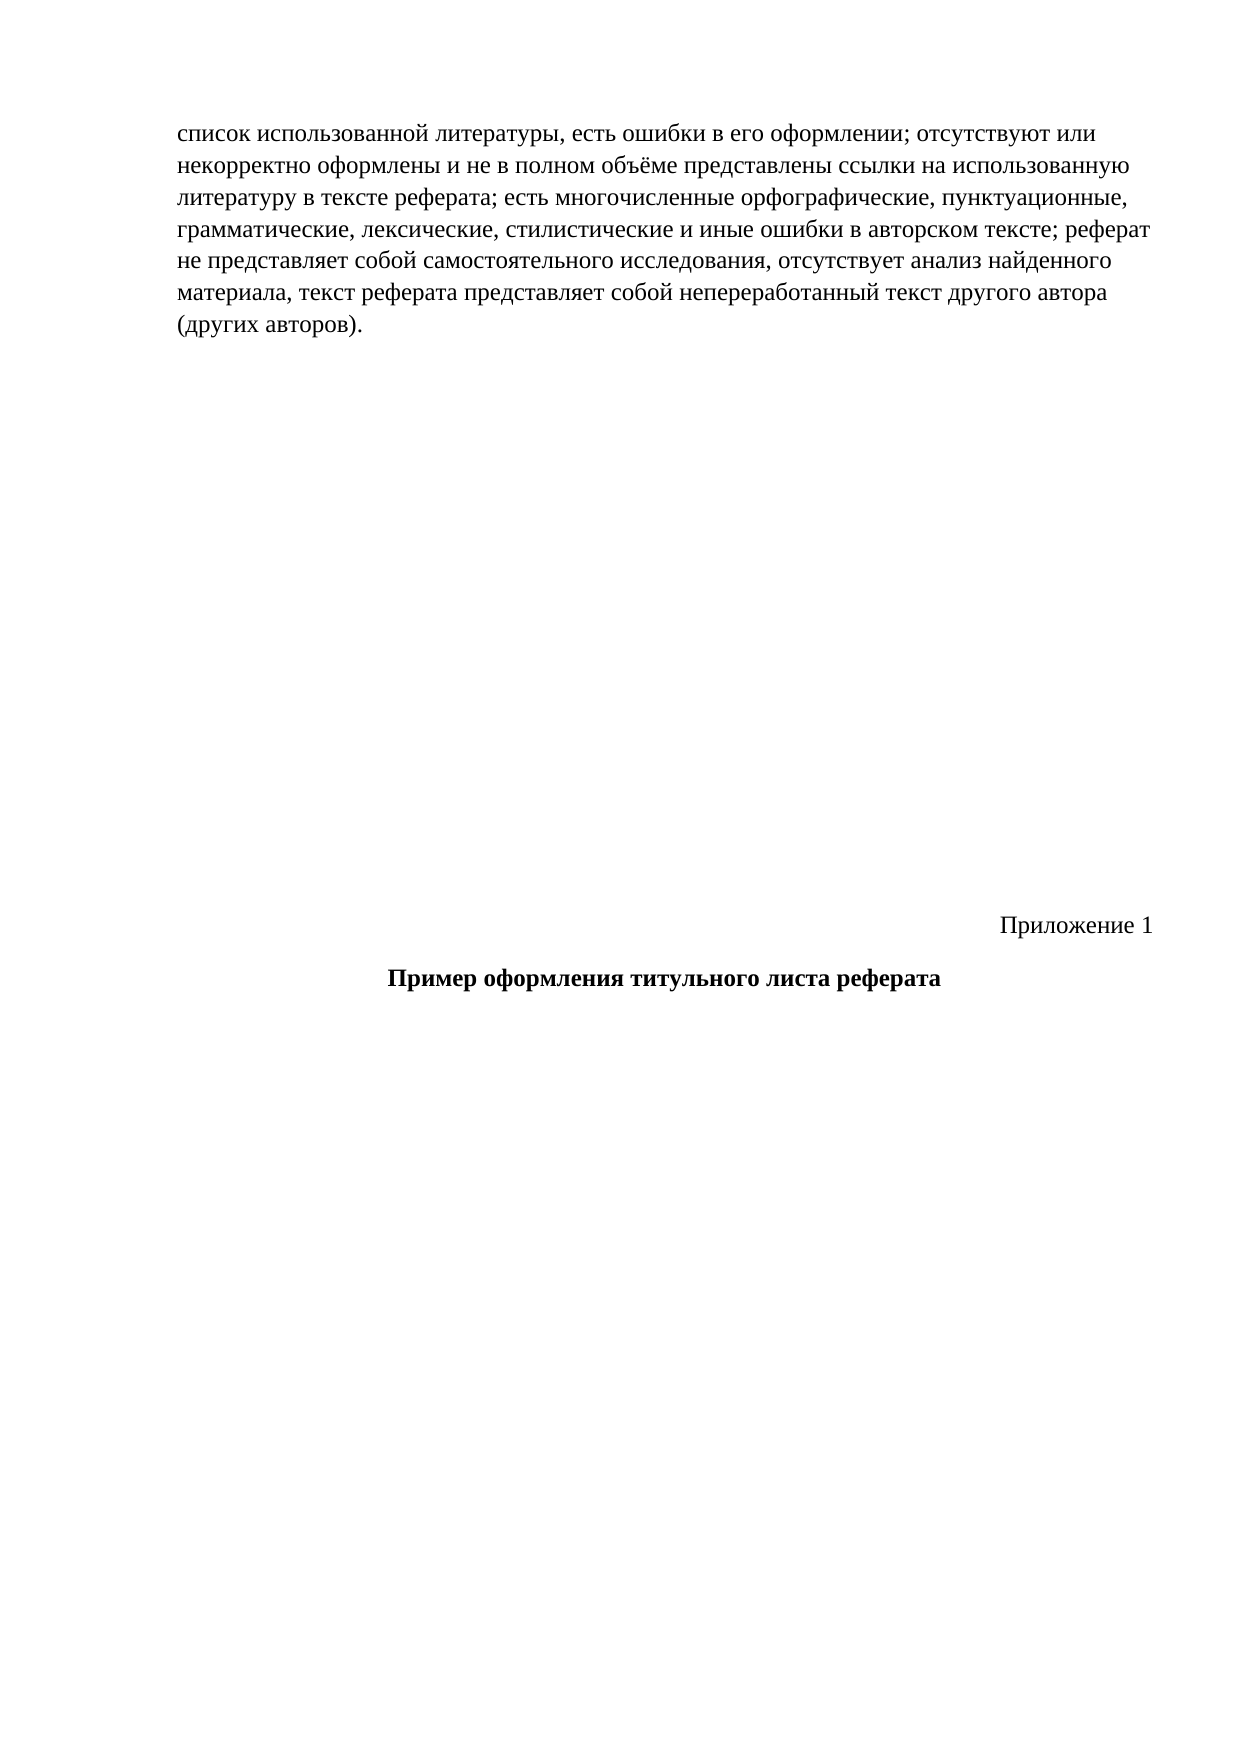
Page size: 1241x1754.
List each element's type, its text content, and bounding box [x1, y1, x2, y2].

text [176, 118, 1155, 338]
subtitle Пример оформления титульного листа реферата [387, 963, 1153, 992]
text Приложение 1 [177, 910, 1153, 938]
